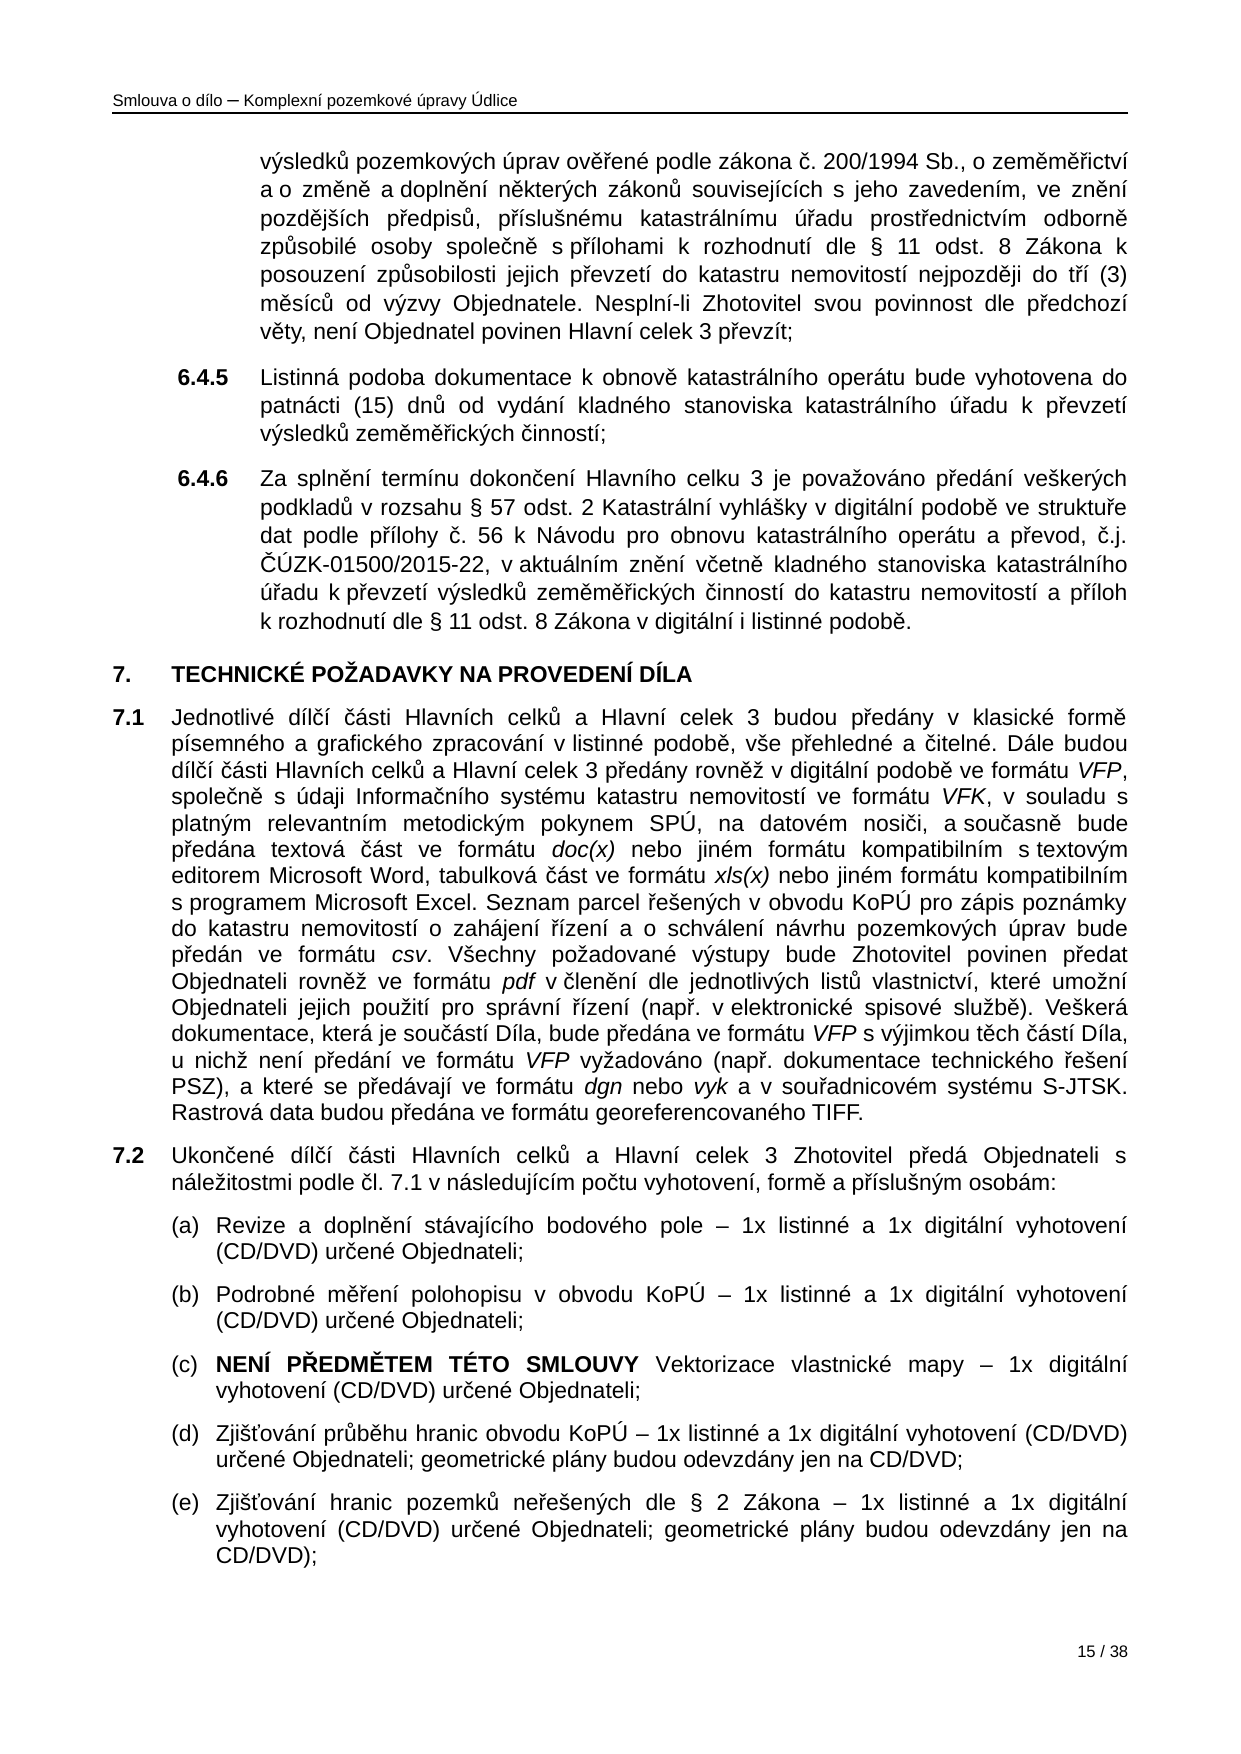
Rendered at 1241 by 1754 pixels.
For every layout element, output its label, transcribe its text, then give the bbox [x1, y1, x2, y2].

list Zjišťování hranic pozemků neřešených dle § 2 Zákona – 1x listinné a 1x digitální vyhotovení (CD/DVD) určené Objednateli; geometrické plány budou odevzdány jen na CD/DVD); [171, 1489, 1128, 1568]
text Technické požadavky na provedení díla [112, 661, 1128, 687]
text Listinná podoba dokumentace k obnově katastrálního operátu bude vyhotovena do patnácti (15) dnů od vydání kladného stanoviska katastrálního úřadu k převzetí výsledků zeměměřických činností; [177, 363, 1128, 447]
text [177, 148, 1128, 345]
list Podrobné měření polohopisu v obvodu KoPÚ – 1x listinné a 1x digitální vyhotovení (CD/DVD) určené Objednateli; [171, 1281, 1128, 1334]
list NENÍ PŘEDMĚTEM TÉTO SMLOUVY Vektorizace vlastnické mapy – 1x digitální vyhotovení (CD/DVD) určené Objednateli; [171, 1351, 1128, 1403]
text Za splnění termínu dokončení Hlavního celku 3 je považováno předání veškerých podkladů v rozsahu § 57 odst. 2 Katastrální vyhlášky v digitální podobě ve struktuře dat podle přílohy č. 56 k Návodu pro obnovu katastrálního operátu a převod, č.j. ČÚZK-01500/2015-22, v aktuálním znění včetně kladného stanoviska katastrálního úřadu k převzetí výsledků zeměměřických činností do katastru nemovitostí a příloh k rozhodnutí dle § 11 odst. 8 Zákona v digitální i listinné podobě. [177, 465, 1128, 634]
list Revize a doplnění stávajícího bodového pole – 1x listinné a 1x digitální vyhotovení (CD/DVD) určené Objednateli; [171, 1212, 1128, 1264]
list Zjišťování průběhu hranic obvodu KoPÚ – 1x listinné a 1x digitální vyhotovení (CD/DVD) určené Objednateli; geometrické plány budou odevzdány jen na CD/DVD; [171, 1420, 1128, 1473]
text Ukončené dílčí části Hlavních celků a Hlavní celek 3 Zhotovitel předá Objednateli s náležitostmi podle čl. 7.1 v následujícím počtu vyhotovení, formě a příslušným osobám: [112, 1142, 1128, 1195]
text Jednotlivé dílčí části Hlavních celků a Hlavní celek 3 budou předány v klasické formě písemného a grafického zpracování v listinné podobě, vše přehledné a čitelné. Dále budou dílčí části Hlavních celků a Hlavní celek 3 předány rovněž v digitální podobě ve formátu VFP, společně s údaji Informačního systému katastru nemovitostí ve formátu VFK, v souladu s platným relevantním metodickým pokynem SPÚ, na datovém nosiči, a současně bude předána textová část ve formátu doc(x) nebo jiném formátu kompatibilním s textovým editorem Microsoft Word, tabulková část ve formátu xls(x) nebo jiném formátu kompatibilním s programem Microsoft Excel. Seznam parcel řešených v obvodu KoPÚ pro zápis poznámky do katastru nemovitostí o zahájení řízení a o schválení návrhu pozemkových úprav bude předán ve formátu csv. Všechny požadované výstupy bude Zhotovitel povinen předat Objednateli rovněž ve formátu pdf v členění dle jednotlivých listů vlastnictví, které umožní Objednateli jejich použití pro správní řízení (např. v elektronické spisové službě). Veškerá dokumentace, která je součástí Díla, bude předána ve formátu VFP s výjimkou těch částí Díla, u nichž není předání ve formátu VFP vyžadováno (např. dokumentace technického řešení PSZ), a které se předávají ve formátu dgn nebo vyk a v souřadnicovém systému S-JTSK. Rastrová data budou předána ve formátu georeferencovaného TIFF. [112, 704, 1128, 1126]
